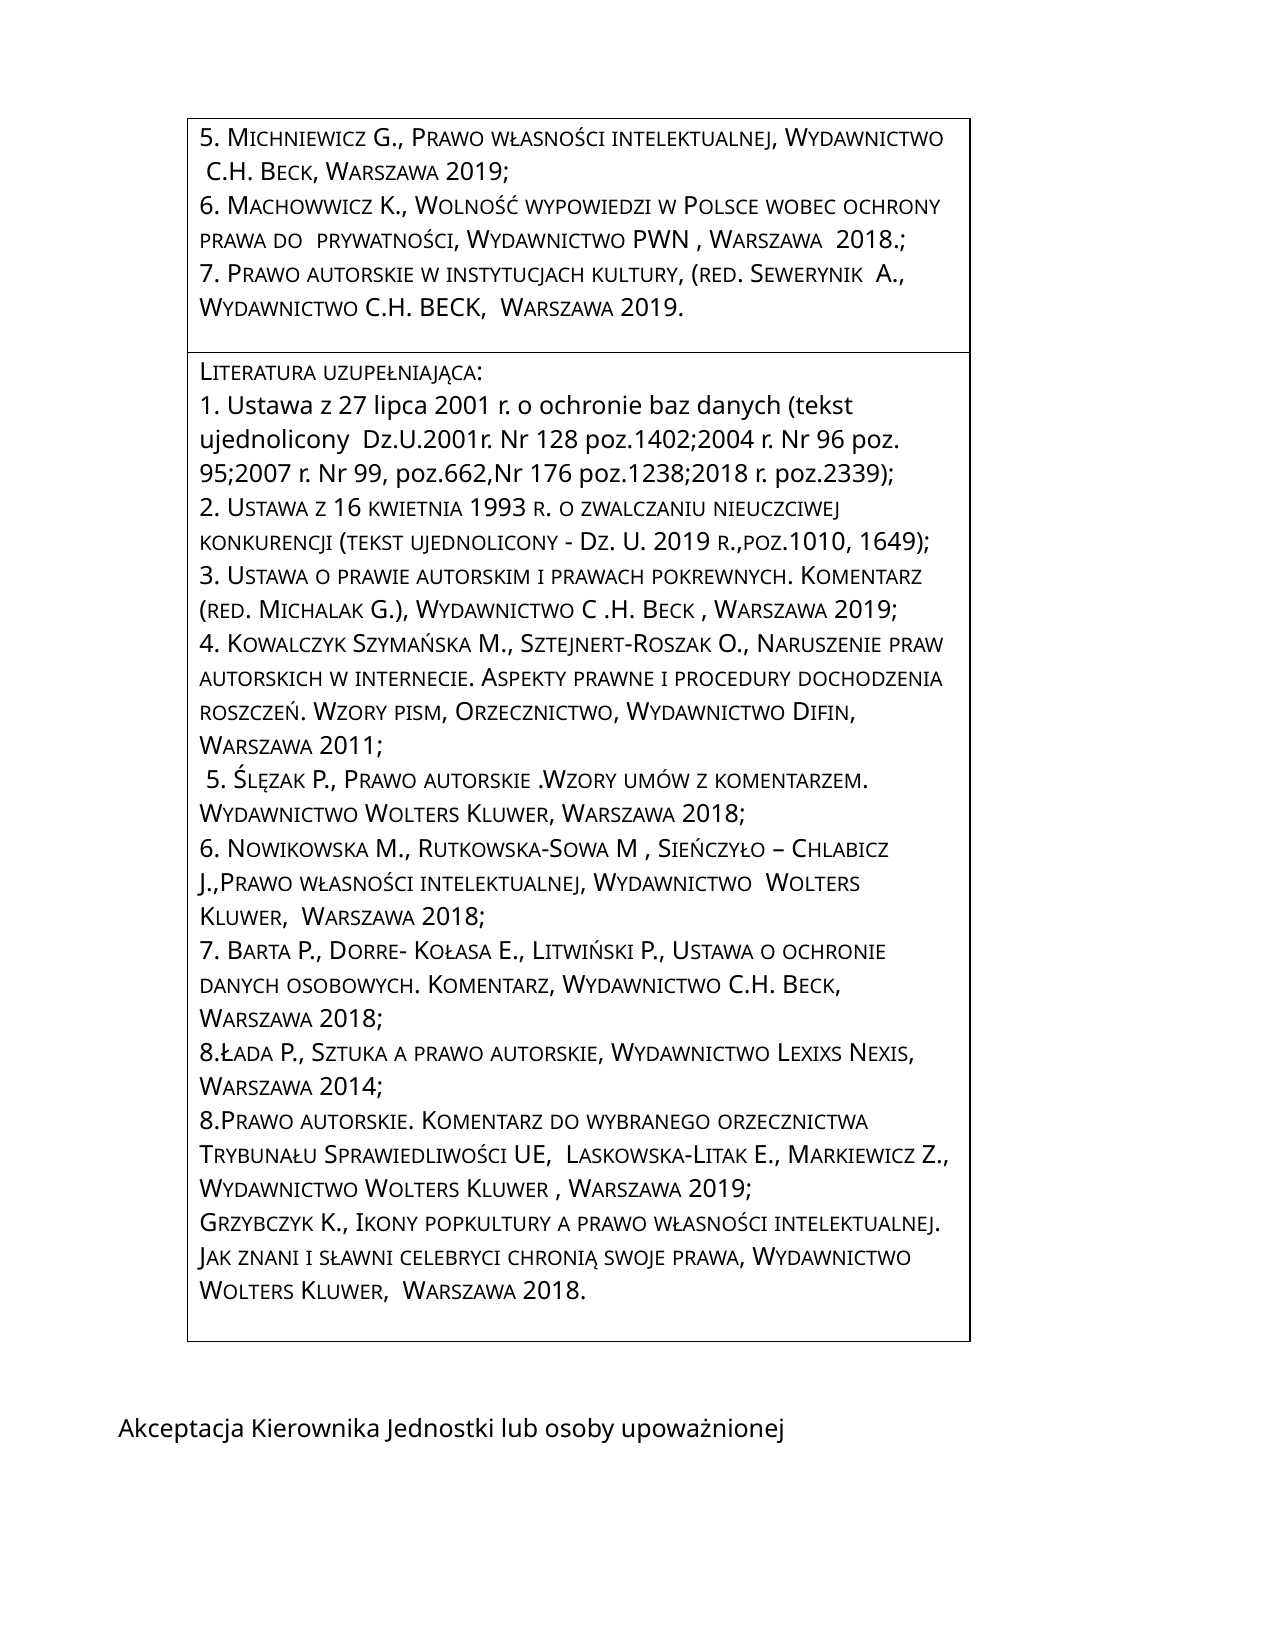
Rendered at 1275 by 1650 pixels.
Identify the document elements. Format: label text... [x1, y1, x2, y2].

text Akceptacja Kierownika Jednostki lub osoby upoważnionej [118, 1410, 1157, 1444]
table_cell Literatura uzupełniająca: 1. Ustawa z 27 lipca 2001 r. o ochronie baz danych (tekst ujednolicony Dz.U.2001r. Nr 128 poz.1402;2004 r. Nr 96 poz. 95;2007 r. Nr 99, poz.662,Nr 176 poz.1238;2018 r. poz.2339); 2. Ustawa z 16 kwietnia 1993 r. o zwalczaniu nieuczciwej konkurencji (tekst ujednolicony - Dz. U. 2019 r.,poz.1010, 1649); 3. Ustawa o prawie autorskim i prawach pokrewnych. Komentarz (red. Michalak G.), Wydawnictwo C .H. Beck , Warszawa 2019; 4. Kowalczyk Szymańska M., Sztejnert-Roszak O., Naruszenie praw autorskich w internecie. Aspekty prawne i procedury dochodzenia roszczeń. Wzory pism, Orzecznictwo, Wydawnictwo Difin, Warszawa 2011; 5. Ślęzak P., Prawo autorskie .Wzory umów z komentarzem. Wydawnictwo Wolters Kluwer, Warszawa 2018; 6. Nowikowska M., Rutkowska-Sowa M , Sieńczyło – Chlabicz J.,Prawo własności intelektualnej, Wydawnictwo Wolters Kluwer, Warszawa 2018; 7. Barta P., Dorre- Kołasa E., Litwiński P., Ustawa o ochronie danych osobowych. Komentarz, Wydawnictwo C.H. Beck, Warszawa 2018; 8.Łada P., Sztuka a prawo autorskie, Wydawnictwo Lexixs Nexis, Warszawa 2014; 8.Prawo autorskie. Komentarz do wybranego orzecznictwa Trybunału Sprawiedliwości UE, Laskowska-Litak E., Markiewicz Z., Wydawnictwo Wolters Kluwer , Warszawa 2019; Grzybczyk K., Ikony popkultury a prawo własności intelektualnej. Jak znani i sławni celebryci chronią swoje prawa, Wydawnictwo Wolters Kluwer, Warszawa 2018. [188, 353, 969, 1341]
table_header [188, 119, 969, 352]
